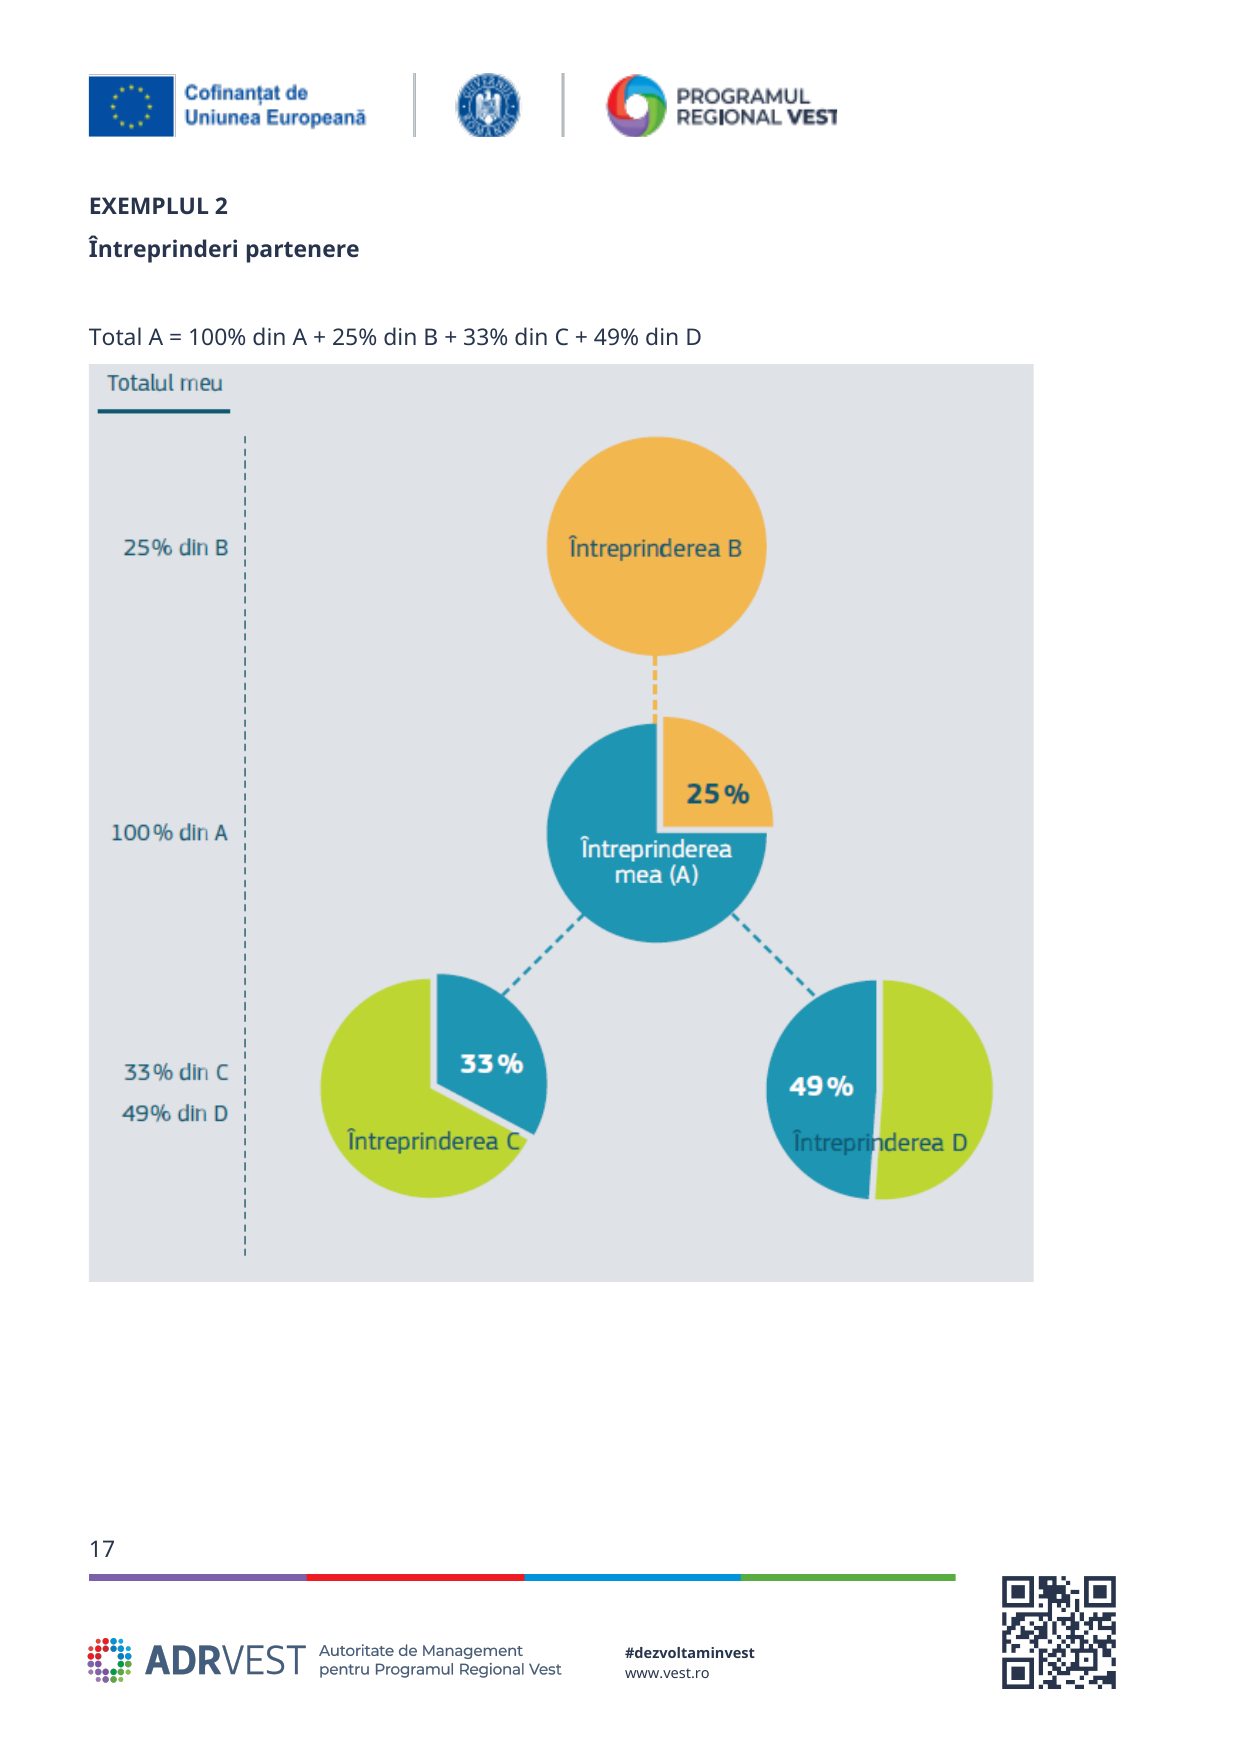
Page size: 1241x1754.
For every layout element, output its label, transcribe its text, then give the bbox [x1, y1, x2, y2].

picture [993, 1567, 1125, 1698]
picture [78, 1635, 567, 1686]
text Total A = 100% din A + 25% din B + 33% din C + 49% din D [89, 321, 1152, 352]
text Întreprinderi partenere [89, 233, 1152, 265]
text EXEMPLUL 2 [89, 190, 1152, 221]
